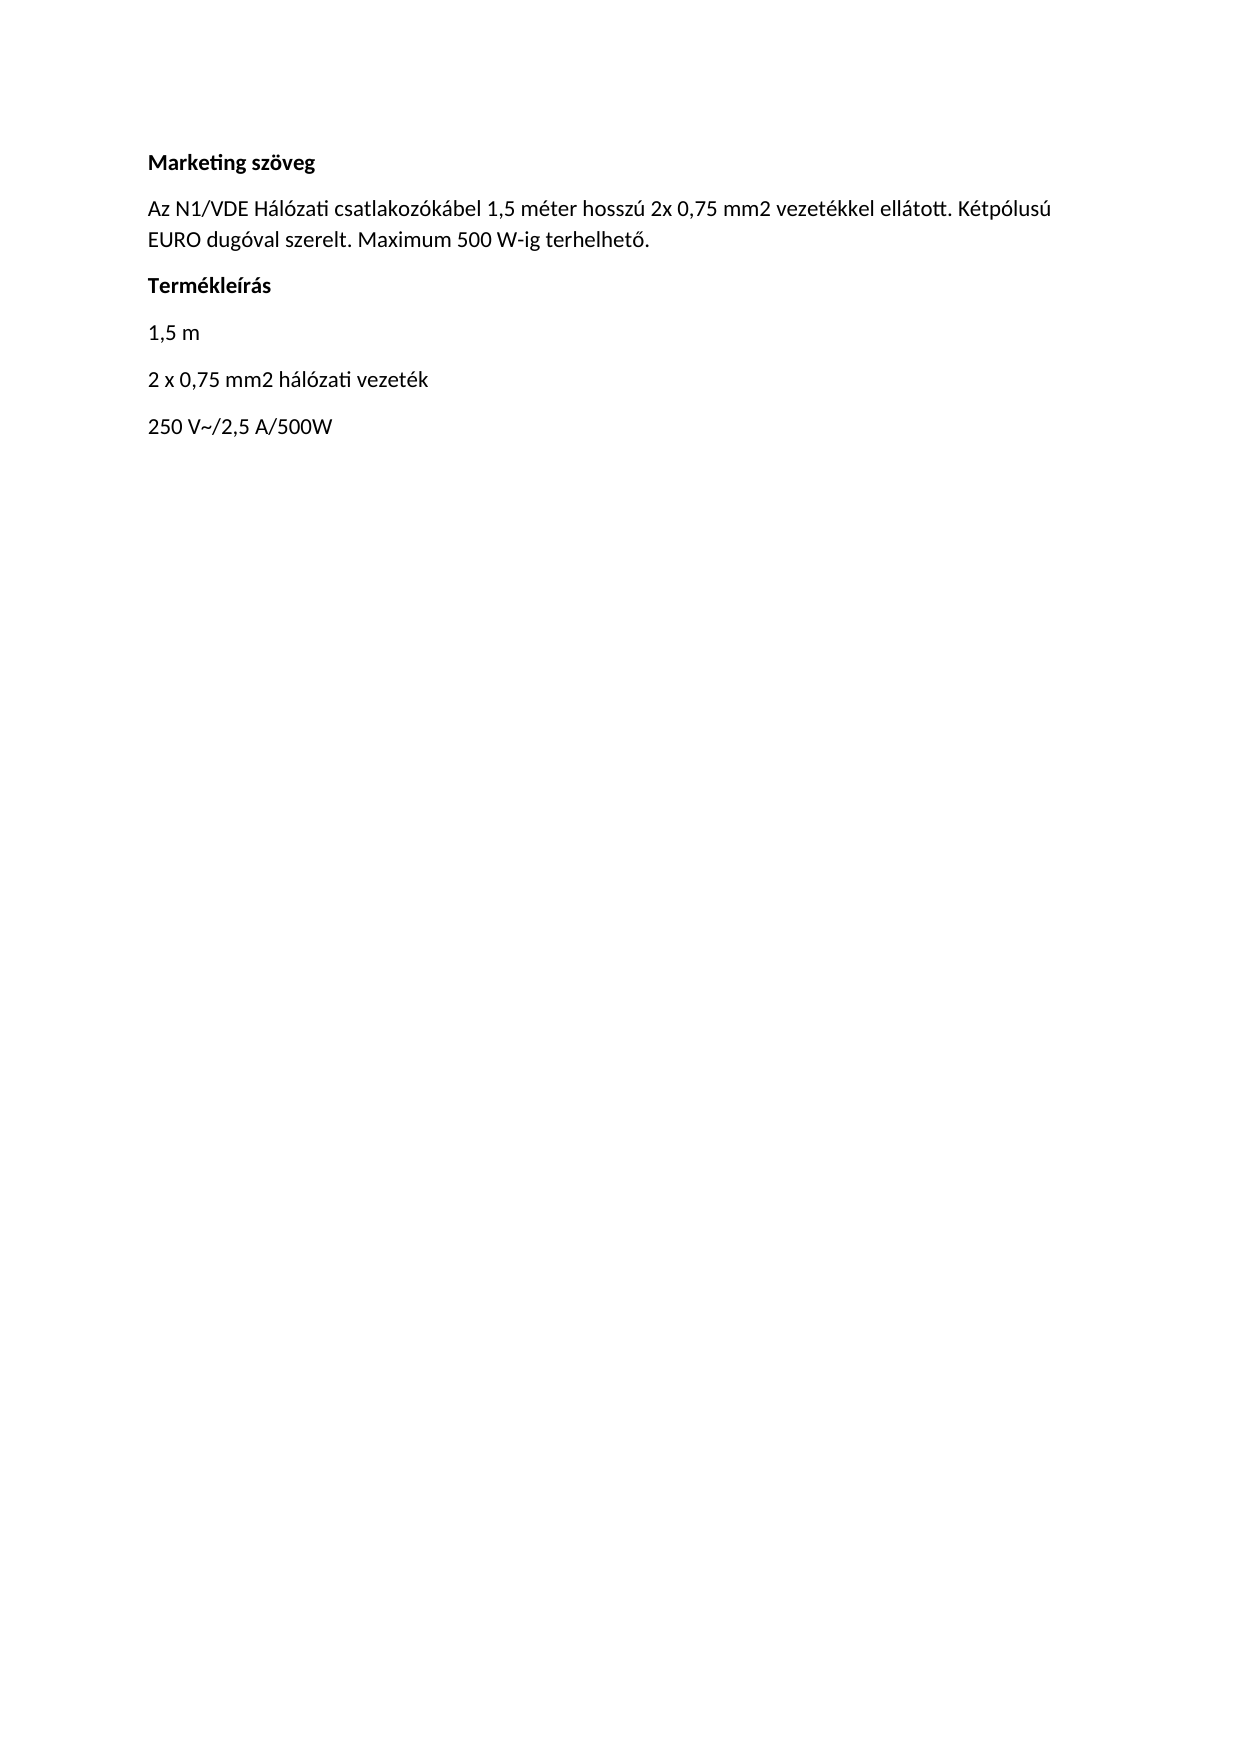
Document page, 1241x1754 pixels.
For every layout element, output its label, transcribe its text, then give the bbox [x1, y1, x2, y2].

text Marketing szöveg [148, 148, 1093, 176]
text Termékleírás [148, 272, 1093, 299]
text 1,5 m [148, 318, 1093, 346]
text 2 x 0,75 mm2 hálózati vezeték [148, 365, 1093, 393]
text 250 V~/2,5 A/500W [148, 412, 1093, 440]
text Az N1/VDE Hálózati csatlakozókábel 1,5 méter hosszú 2x 0,75 mm2 vezetékkel ellátott. Kétpólusú EURO dugóval szerelt. Maximum 500 W-ig terhelhető. [148, 194, 1093, 253]
